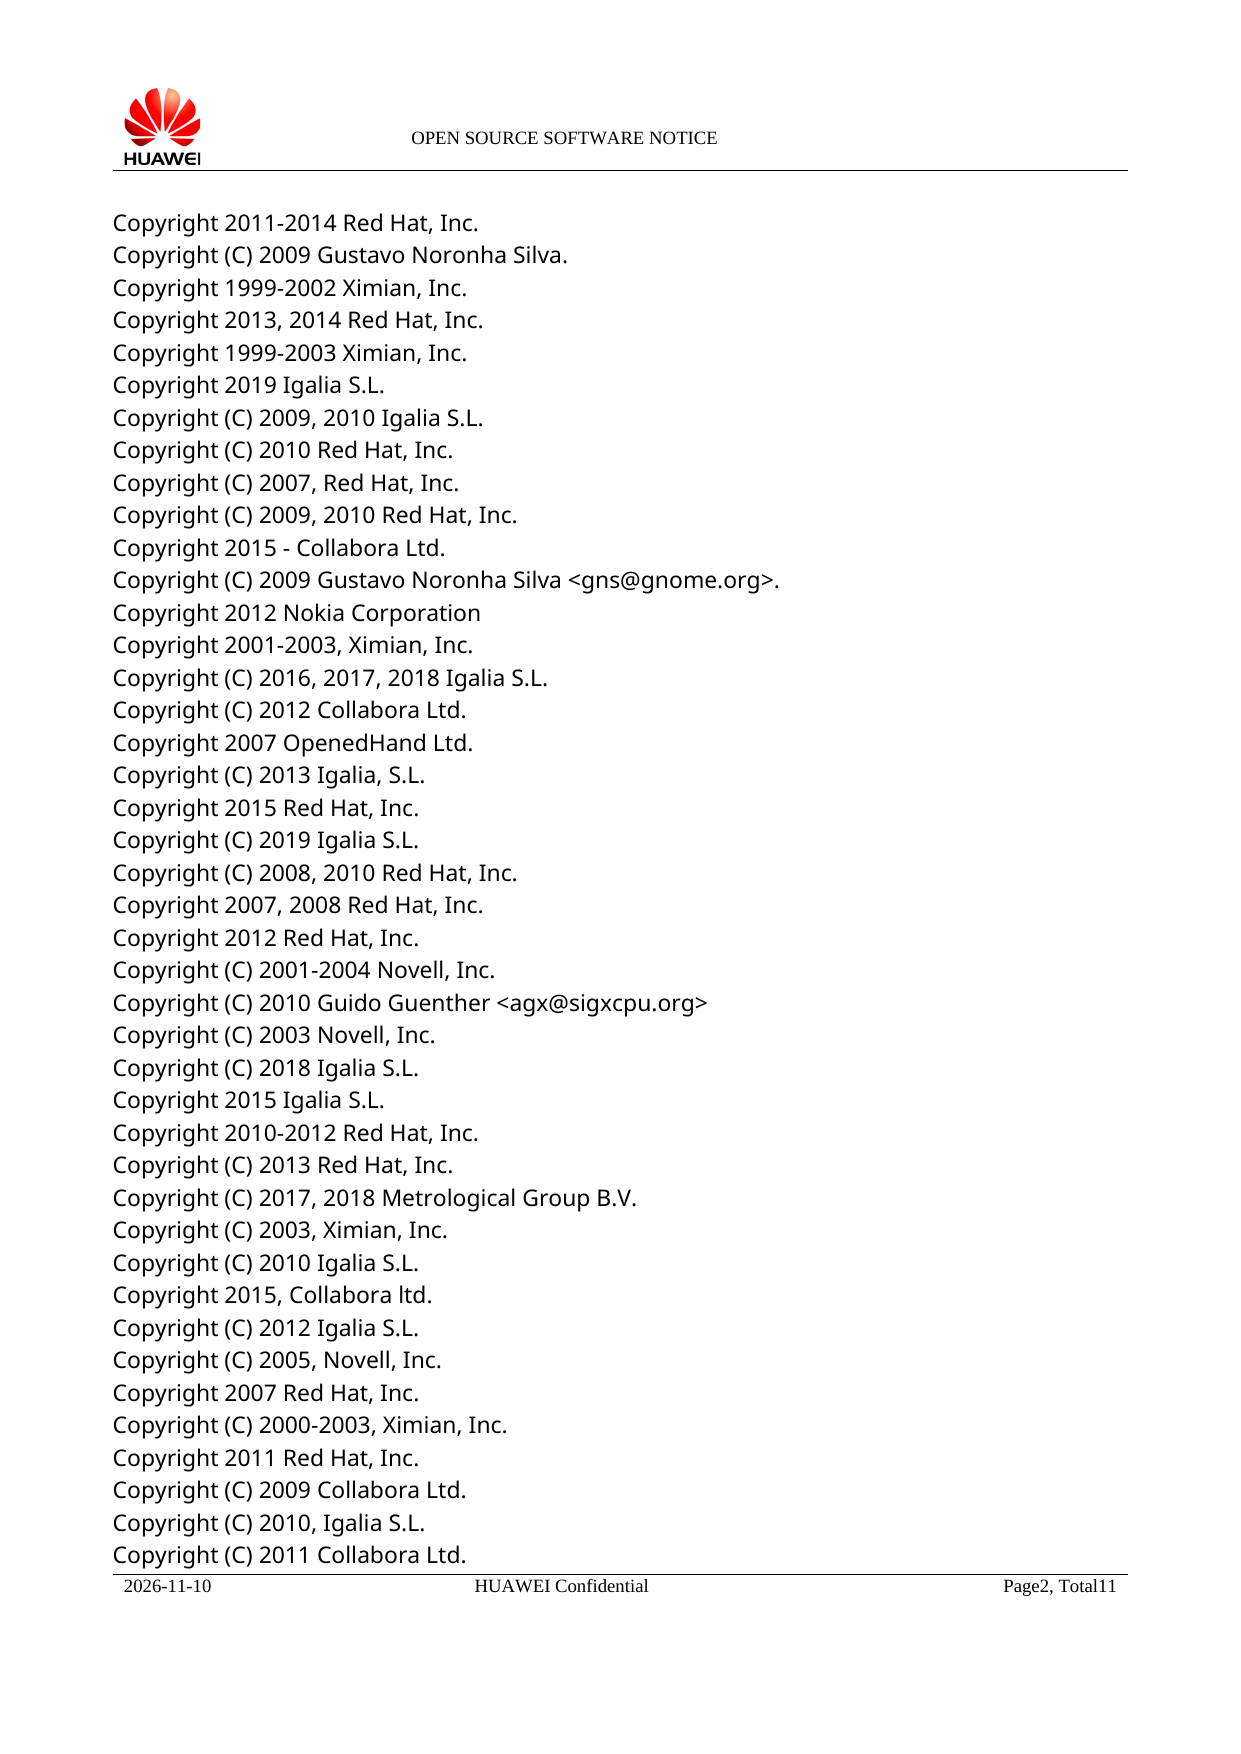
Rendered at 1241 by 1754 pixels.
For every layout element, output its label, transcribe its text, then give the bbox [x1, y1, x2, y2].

picture [124, 88, 201, 165]
